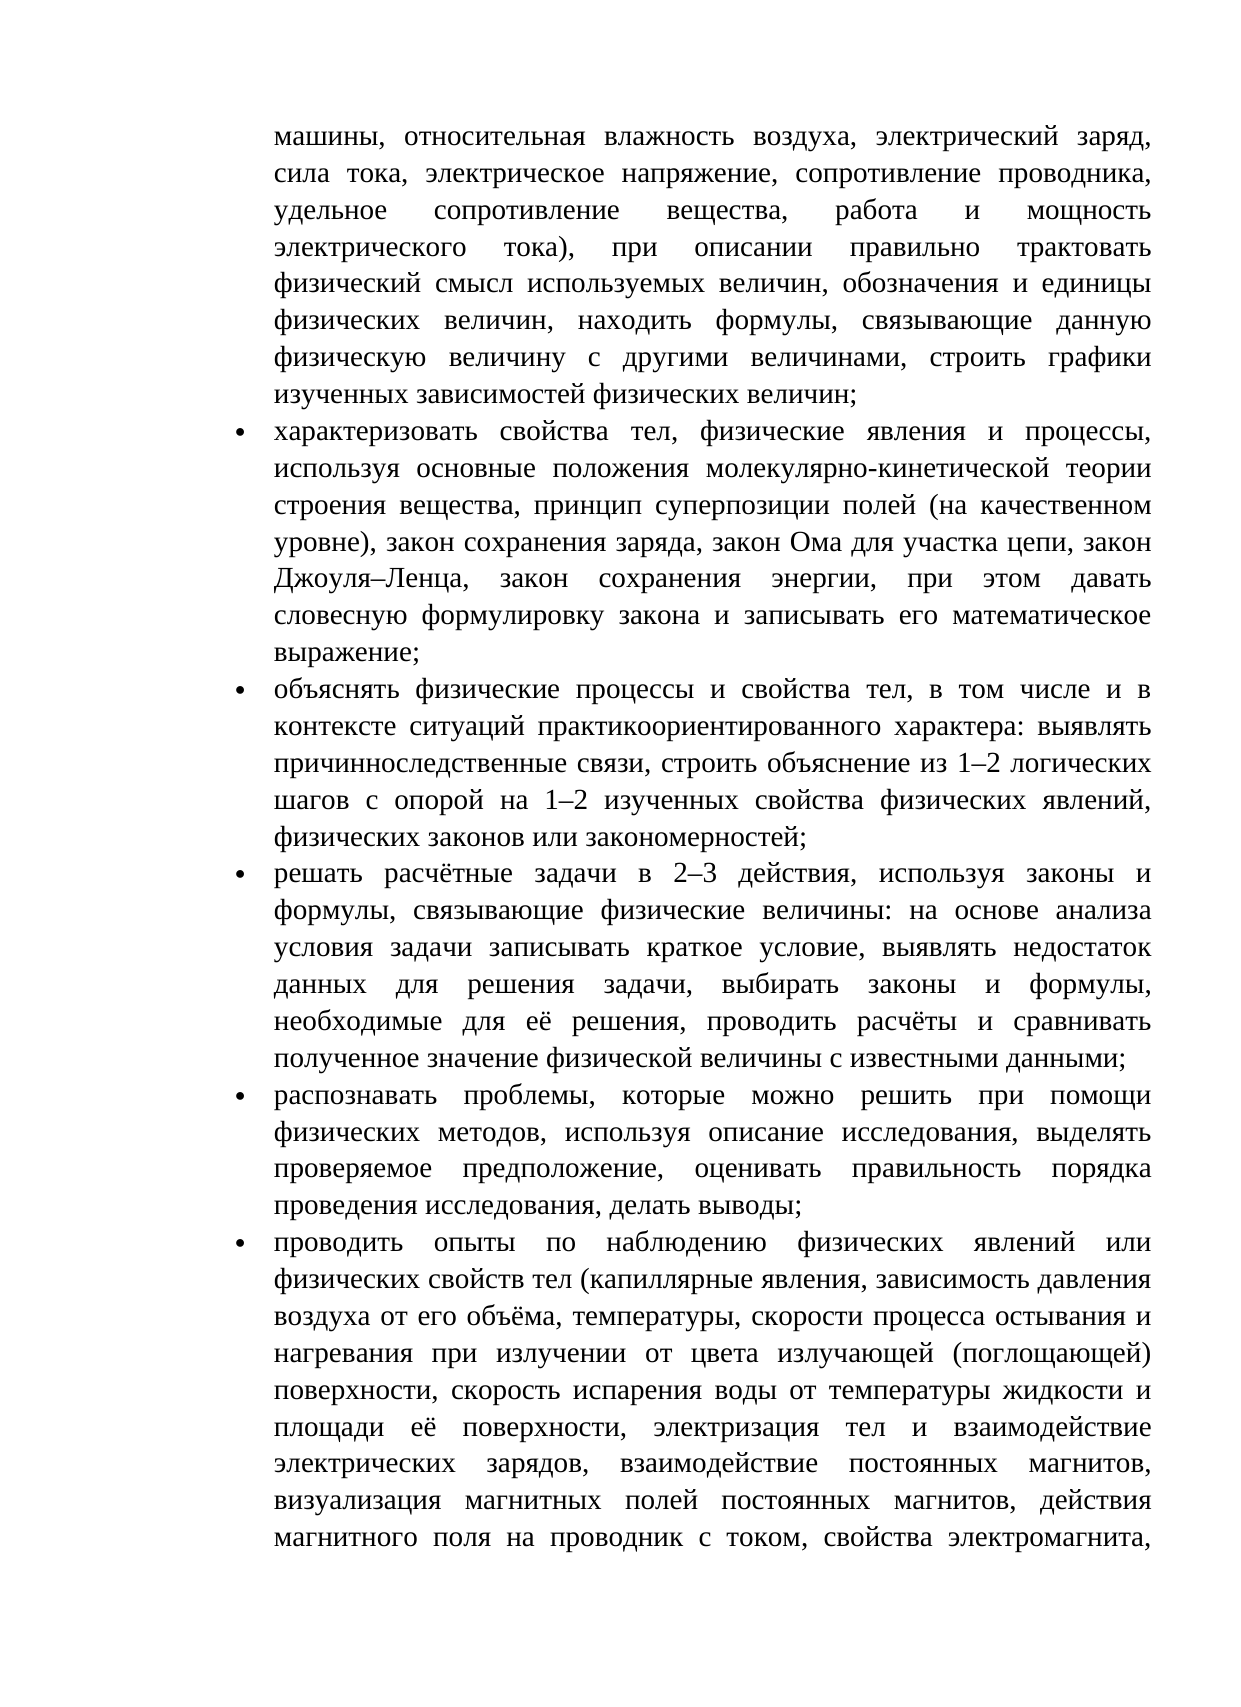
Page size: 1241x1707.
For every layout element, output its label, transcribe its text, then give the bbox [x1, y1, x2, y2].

list распознавать проблемы, которые можно решить при помощи физических методов, используя описание исследования, выделять проверяемое предположение, оценивать правильность порядка проведения исследования, делать выводы; [236, 1077, 1152, 1221]
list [236, 1224, 1152, 1553]
list решать расчётные задачи в 2–3 действия, используя законы и формулы, связывающие физические величины: на основе анализа условия задачи записывать краткое условие, выявлять недостаток данных для решения задачи, выбирать законы и формулы, необходимые для её решения, проводить расчёты и сравнивать полученное значение физической величины с известными данными; [236, 856, 1152, 1073]
list характеризовать свойства тел, физические явления и процессы, используя основные положения молекулярно-­кинетической теории строения вещества, принцип суперпозиции полей (на качественном уровне), закон сохранения заряда, закон Ома для участка цепи, закон Джоуля–Ленца, закон сохранения энергии, при этом давать словесную формулировку закона и записывать его математическое выражение; [236, 413, 1152, 668]
list объяснять физические процессы и свойства тел, в том числе и в контексте ситуаций практико­ориентированного характера: выявлять причинно­следственные связи, строить объяснение из 1–2 логических шагов с опорой на 1–2 изученных свойства физических явлений, физических законов или закономерностей; [236, 671, 1152, 852]
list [236, 118, 1152, 410]
